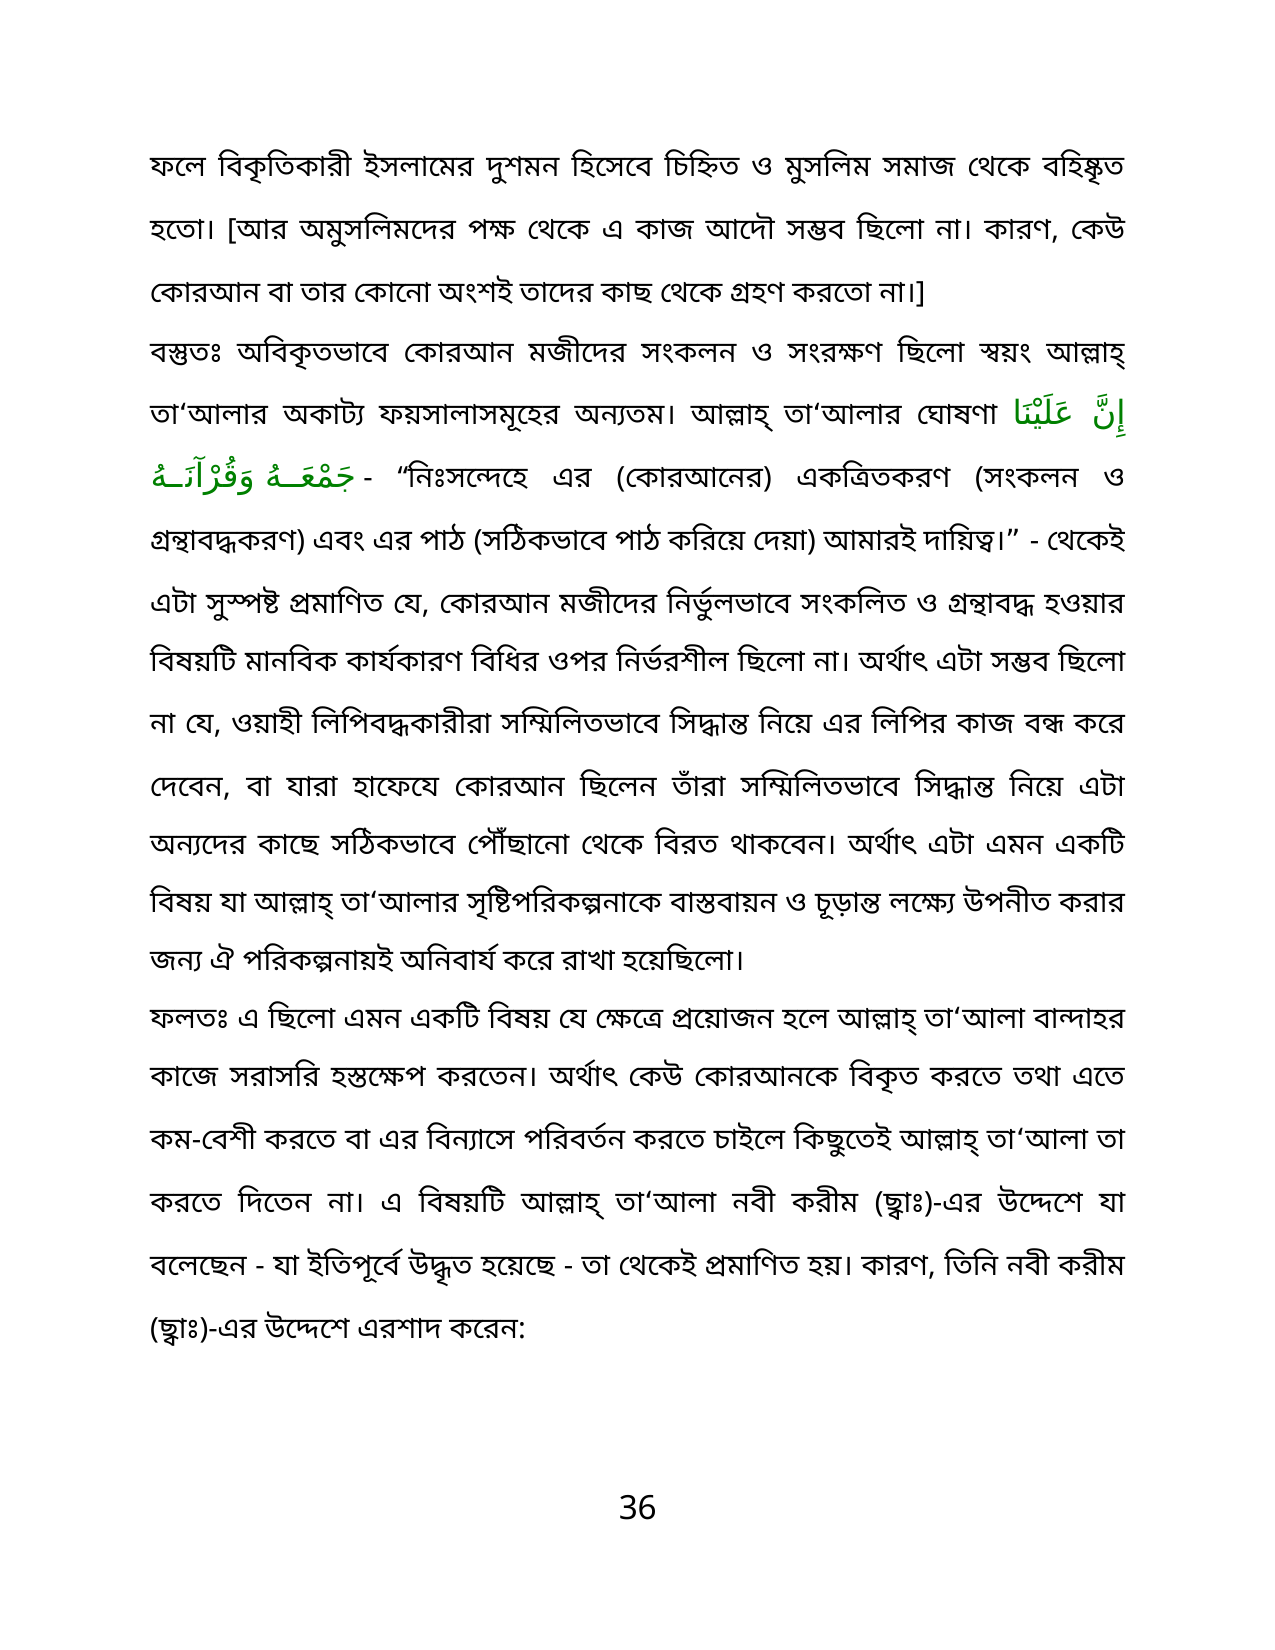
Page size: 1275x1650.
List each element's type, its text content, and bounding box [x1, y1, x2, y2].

text ফলতঃ এ ছিলো এমন একটি বিষয় যে ক্ষেত্রে প্রয়োজন হলে আল্লাহ্ তা‘আলা বান্দাহর কাজে সরাসরি হস্তক্ষেপ করতেন। অর্থাৎ কেউ কোরআনকে বিকৃত করতে তথা এতে কম-বেশী করতে বা এর বিন্যাসে পরিবর্তন করতে চাইলে কিছুতেই আল্লাহ্ তা‘আলা তা করতে দিতেন না। এ বিষয়টি আল্লাহ্ তা‘আলা নবী করীম (ছ্বাঃ)-এর উদ্দেশে যা বলেছেন - যা ইতিপূর্বে উদ্ধৃত হয়েছে - তা থেকেই প্রমাণিত হয়। কারণ, তিনি নবী করীম (ছ্বাঃ)-এর উদ্দেশে এরশাদ করেন: [150, 1002, 1125, 1350]
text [150, 150, 1125, 314]
text বস্তুতঃ অবিকৃতভাবে কোরআন মজীদের সংকলন ও সংরক্ষণ ছিলো স্বয়ং আল্লাহ্ তা‘আলার অকাট্য ফয়সালাসমূহের অন্যতম। আল্লাহ্ তা‘আলার ঘোষণা إِنَّ عَلَيْنَا جَمْعَهُ وَقُرْآنَهُ - “নিঃসন্দেহে এর (কোরআনের) একত্রিতকরণ (সংকলন ও গ্রন্থাবদ্ধকরণ) এবং এর পাঠ (সঠিকভাবে পাঠ করিয়ে দেয়া) আমারই দায়িত্ব।” - থেকেই এটা সুস্পষ্ট প্রমাণিত যে, কোরআন মজীদের নির্ভুলভাবে সংকলিত ও গ্রন্থাবদ্ধ হওয়ার বিষয়টি মানবিক কার্যকারণ বিধির ওপর নির্ভরশীল ছিলো না। অর্থাৎ এটা সম্ভব ছিলো না যে, ওয়াহী লিপিবদ্ধকারীরা সম্মিলিতভাবে সিদ্ধান্ত নিয়ে এর লিপির কাজ বন্ধ করে দেবেন, বা যারা হাফেযে কোরআন ছিলেন তাঁরা সম্মিলিতভাবে সিদ্ধান্ত নিয়ে এটা অন্যদের কাছে সঠিকভাবে পৌঁছানো থেকে বিরত থাকবেন। অর্থাৎ এটা এমন একটি বিষয় যা আল্লাহ্ তা‘আলার সৃষ্টিপরিকল্পনাকে বাস্তবায়ন ও চূড়ান্ত লক্ষ্যে উপনীত করার জন্য ঐ পরিকল্পনায়ই অনিবার্য করে রাখা হয়েছিলো। [150, 336, 1125, 982]
